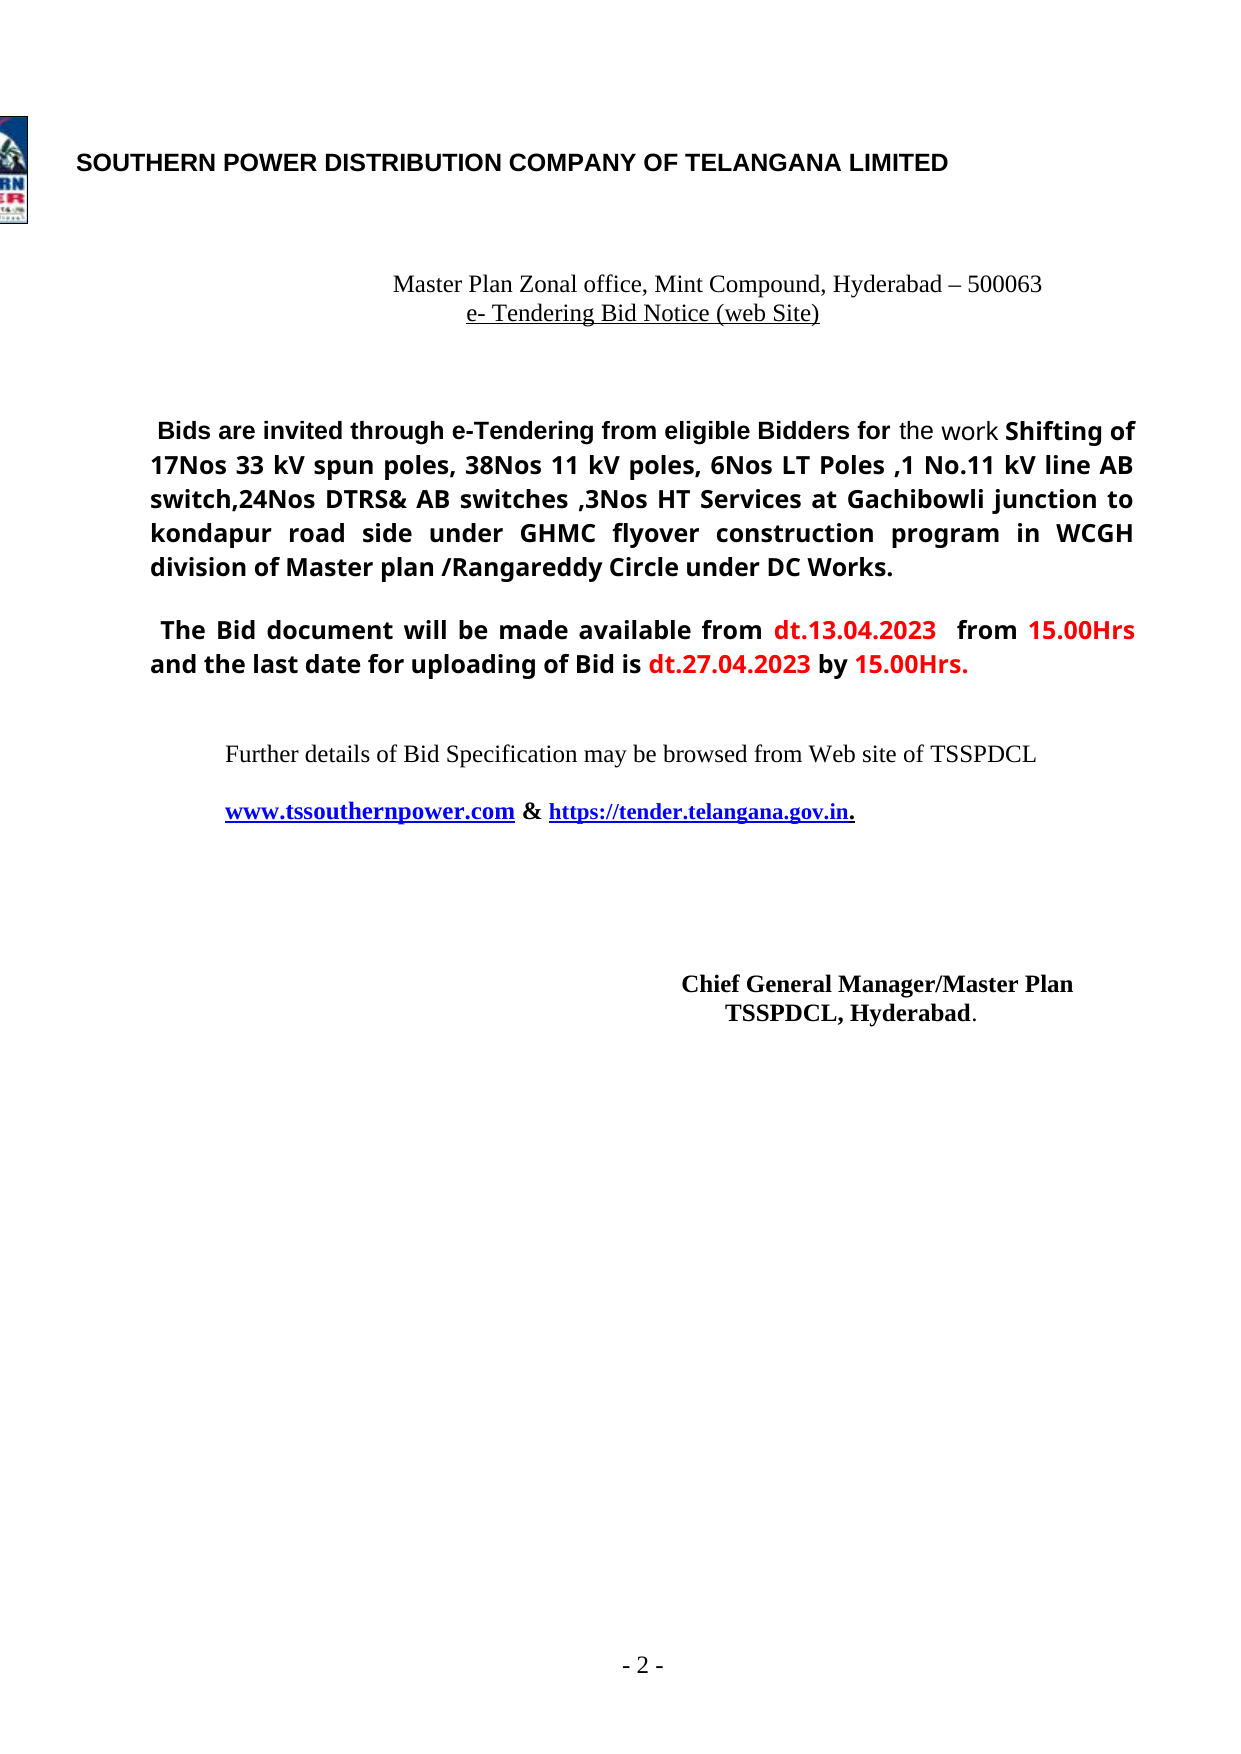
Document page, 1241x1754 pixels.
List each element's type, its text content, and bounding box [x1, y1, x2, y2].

text The Bid document will be made available from dt.13.04.2023 from 15.00Hrs and the last date for uploading of Bid is dt.27.04.2023 by 15.00Hrs. [150, 613, 1135, 681]
picture [0, 117, 27, 223]
text Further details of Bid Specification may be browsed from Web site of TSSPDCL www.tssouthernpower.com & https://tender.telangana.gov.in. [225, 739, 1135, 825]
text Chief General Manager/Master Plan [450, 969, 1135, 998]
subtitle e- Tendering Bid Notice (web Site) [150, 298, 1135, 327]
text Bids are invited through e-Tendering from eligible Bidders for the work Shifting of 17Nos 33 kV spun poles, 38Nos 11 kV poles, 6Nos LT Poles ,1 No.11 kV line AB switch,24Nos DTRS& AB switches ,3Nos HT Services at Gachibowli junction to kondapur road side under GHMC flyover construction program in WCGH division of Master plan /Rangareddy Circle under DC Works. [150, 413, 1135, 584]
text TSSPDCL, Hyderabad. [150, 998, 1135, 1026]
text Master Plan Zonal office, Mint Compound, Hyderabad – 500063 [225, 269, 1135, 298]
